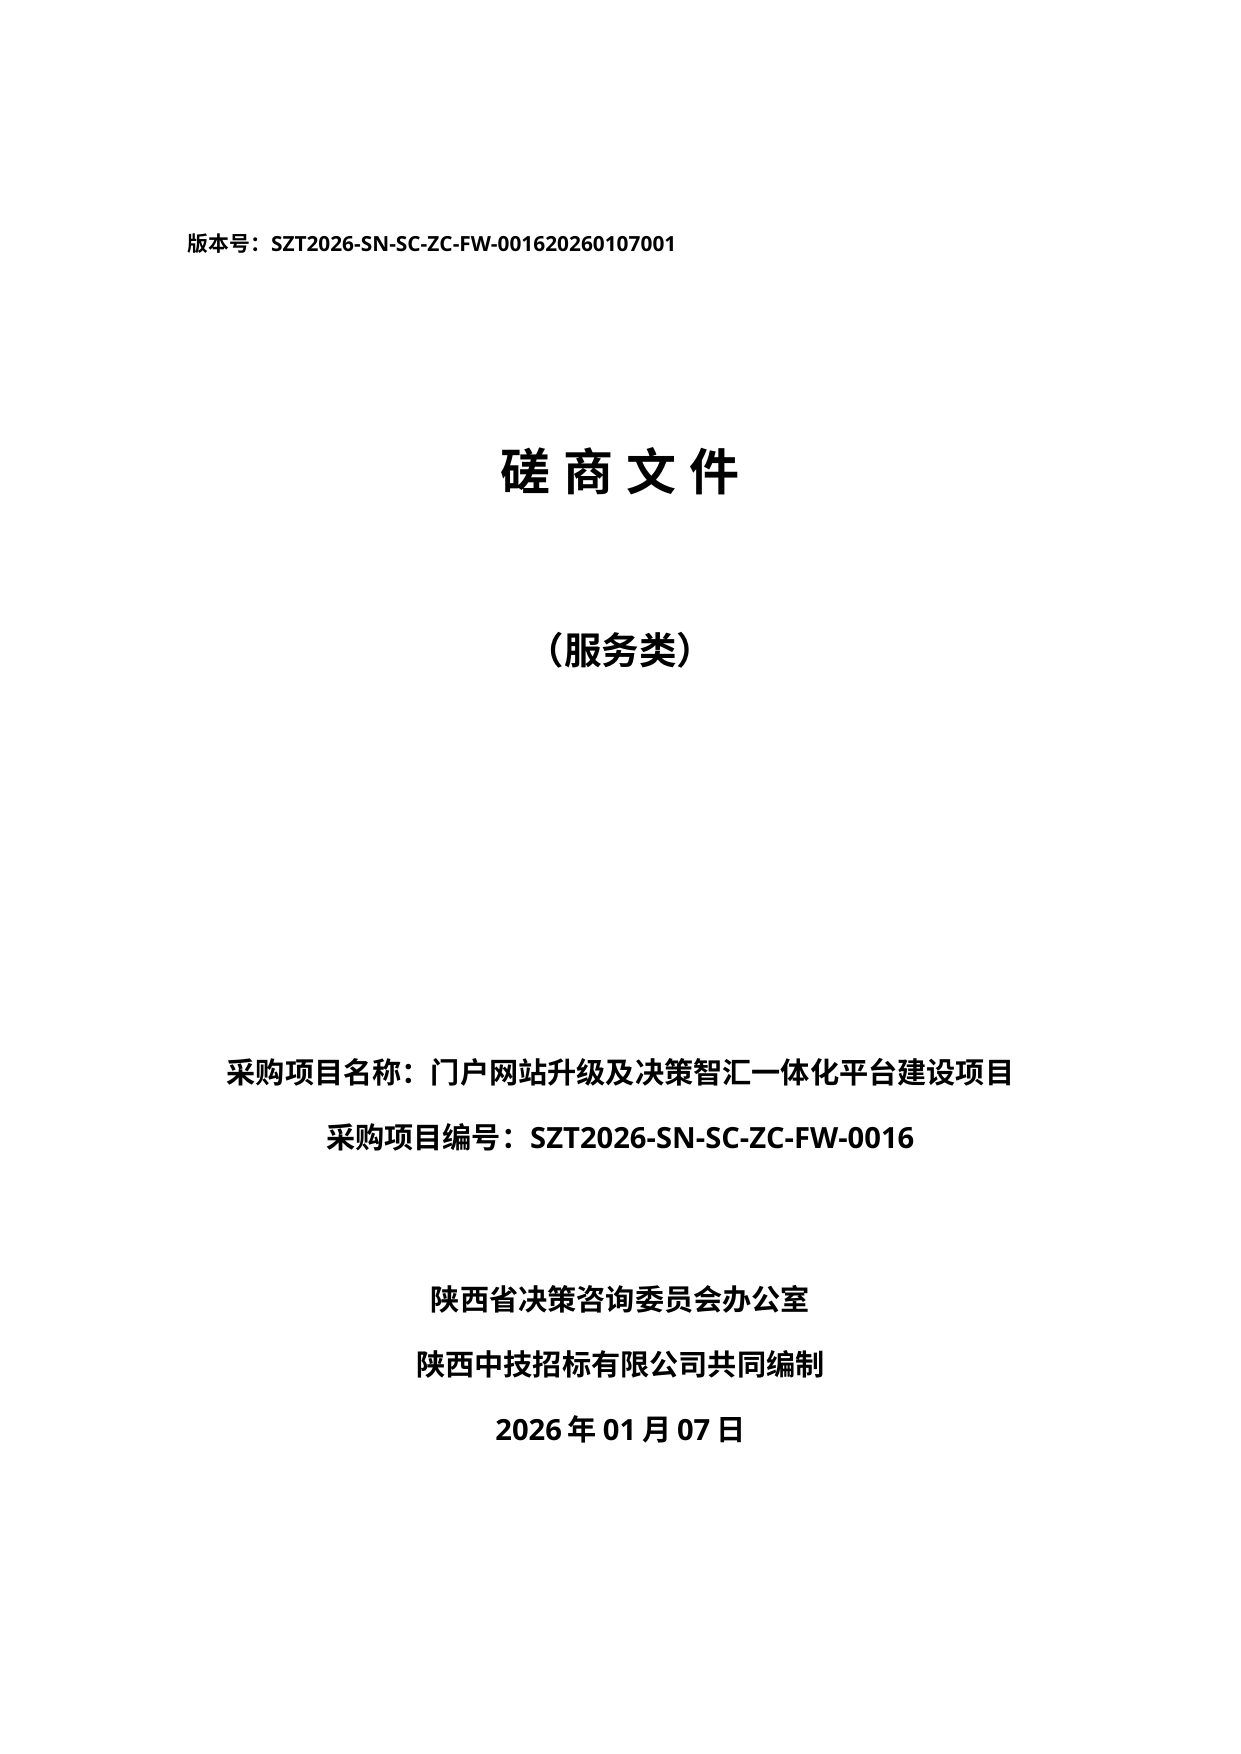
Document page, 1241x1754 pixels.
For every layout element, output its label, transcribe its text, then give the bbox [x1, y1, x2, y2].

text 采购项目名称：门户网站升级及决策智汇一体化平台建设项目 [187, 1039, 1053, 1104]
text 磋 商 文 件 [187, 422, 1053, 617]
text 2026年01月07日 [187, 1397, 1053, 1462]
text 版本号：SZT2026-SN-SC-ZC-FW-001620260107001 [187, 227, 1053, 422]
text 陕西省决策咨询委员会办公室 [187, 1267, 1053, 1332]
text 陕西中技招标有限公司共同编制 [187, 1332, 1053, 1397]
text 采购项目编号：SZT2026-SN-SC-ZC-FW-0016 [187, 1104, 1053, 1267]
text （服务类） [187, 617, 1053, 1039]
